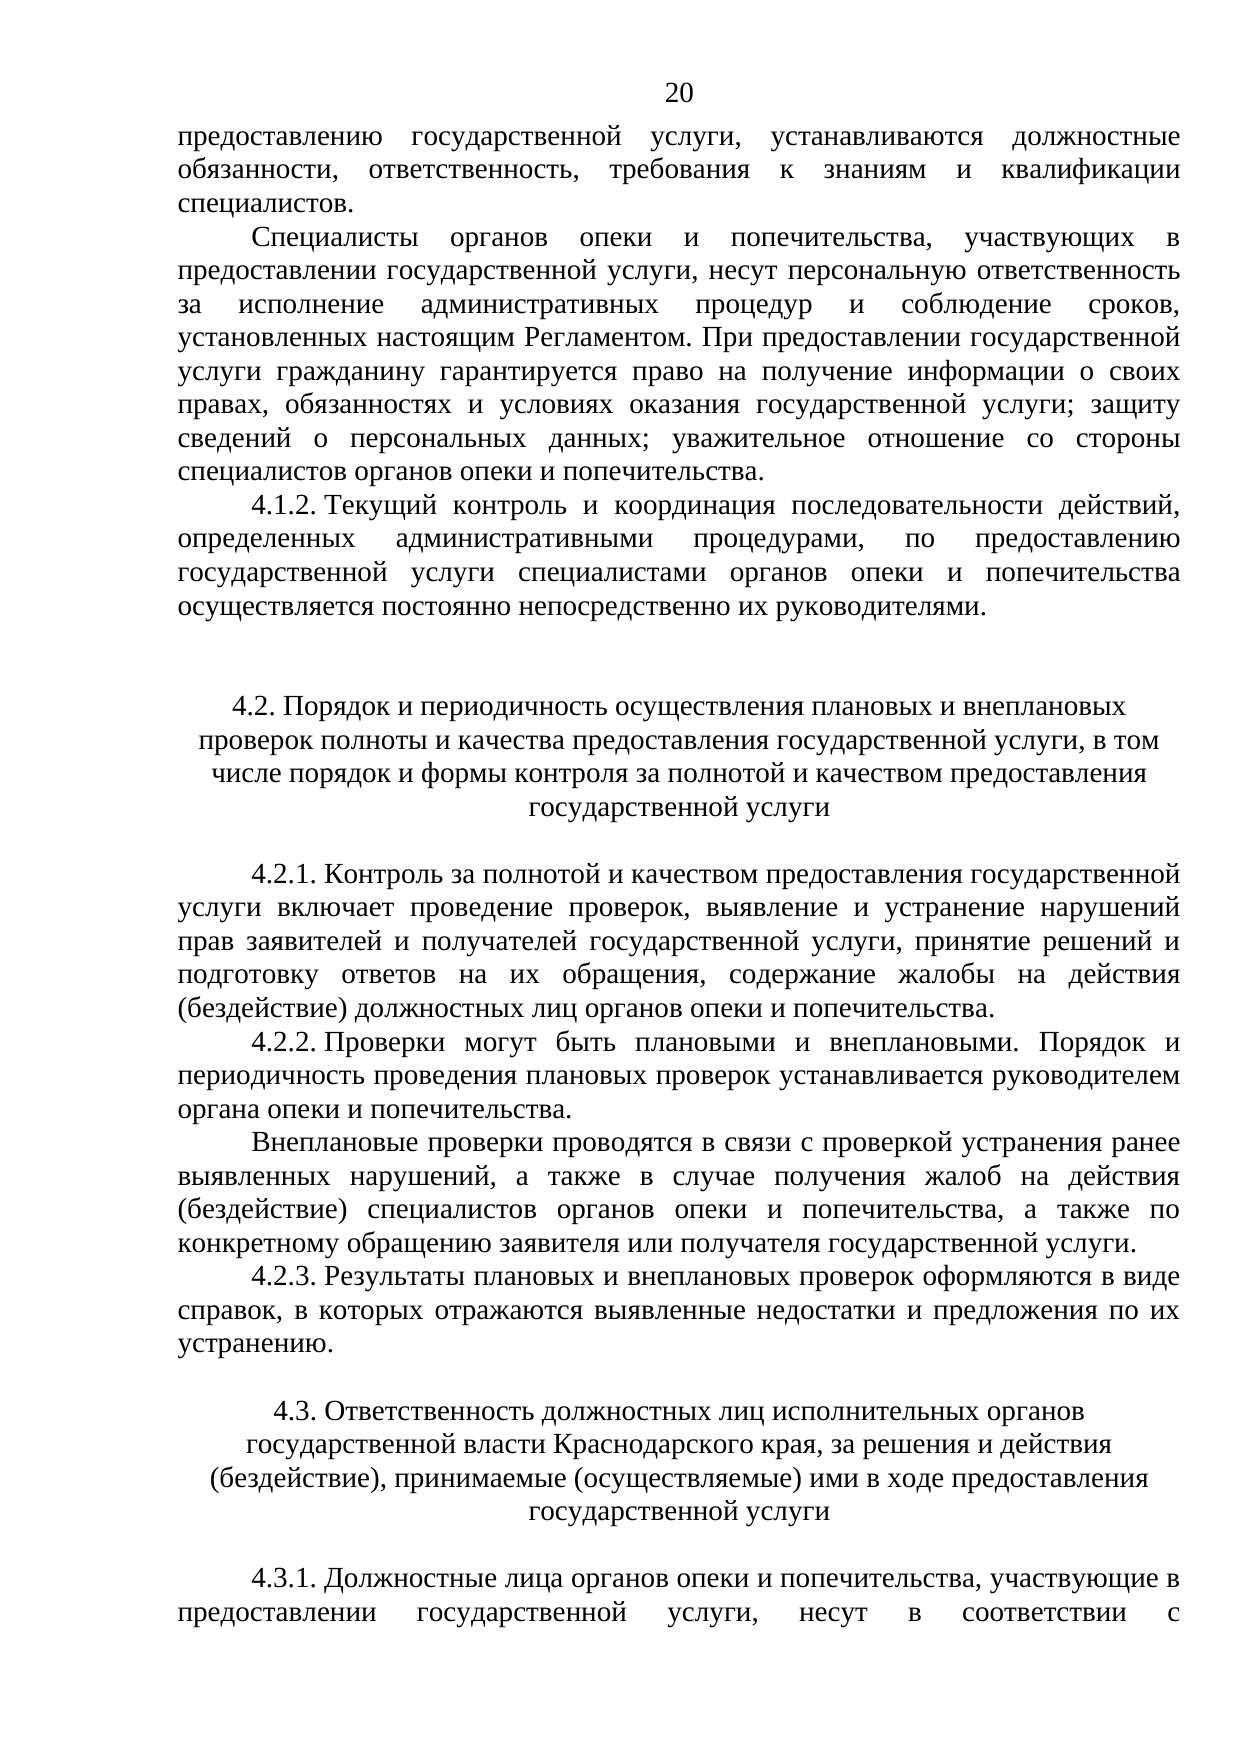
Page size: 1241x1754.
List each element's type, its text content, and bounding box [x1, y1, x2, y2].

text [177, 1560, 1181, 1627]
text 4.3. Ответственность должностных лиц исполнительных органов государственной власти Краснодарского края, за решения и действия (бездействие), принимаемые (осуществляемые) ими в ходе предоставления государственной услуги [177, 1393, 1181, 1527]
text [177, 118, 1181, 219]
text 4.2.1. Контроль за полнотой и качеством предоставления государственной услуги включает проведение проверок, выявление и устранение нарушений прав заявителей и получателей государственной услуги, принятие решений и подготовку ответов на их обращения, содержание жалобы на действия (бездействие) должностных лиц органов опеки и попечительства. [177, 856, 1181, 1024]
text 4.2. Порядок и периодичность осуществления плановых и внеплановых проверок полноты и качества предоставления государственной услуги, в том числе порядок и формы контроля за полнотой и качеством предоставления [177, 688, 1181, 789]
text 4.1.2. Текущий контроль и координация последовательности действий, определенных административными процедурами, по предоставлению государственной услуги специалистами органов опеки и попечительства осуществляется постоянно непосредственно их руководителями. [177, 487, 1181, 621]
text Внеплановые проверки проводятся в связи с проверкой устранения ранее выявленных нарушений, а также в случае получения жалоб на действия (бездействие) специалистов органов опеки и попечительства, а также по конкретному обращению заявителя или получателя государственной услуги. [177, 1124, 1181, 1258]
text Специалисты органов опеки и попечительства, участвующих в предоставлении государственной услуги, несут персональную ответственность за исполнение административных процедур и соблюдение сроков, установленных настоящим Регламентом. При предоставлении государственной услуги гражданину гарантируется право на получение информации о своих правах, обязанностях и условиях оказания государственной услуги; защиту сведений о персональных данных; уважительное отношение со стороны специалистов органов опеки и попечительства. [177, 219, 1181, 487]
text 4.2.2. Проверки могут быть плановыми и внеплановыми. Порядок и периодичность проведения плановых проверок устанавливается руководителем органа опеки и попечительства. [177, 1024, 1181, 1124]
text государственной услуги [177, 789, 1181, 822]
text 4.2.3. Результаты плановых и внеплановых проверок оформляются в виде справок, в которых отражаются выявленные недостатки и предложения по их устранению. [177, 1258, 1181, 1359]
